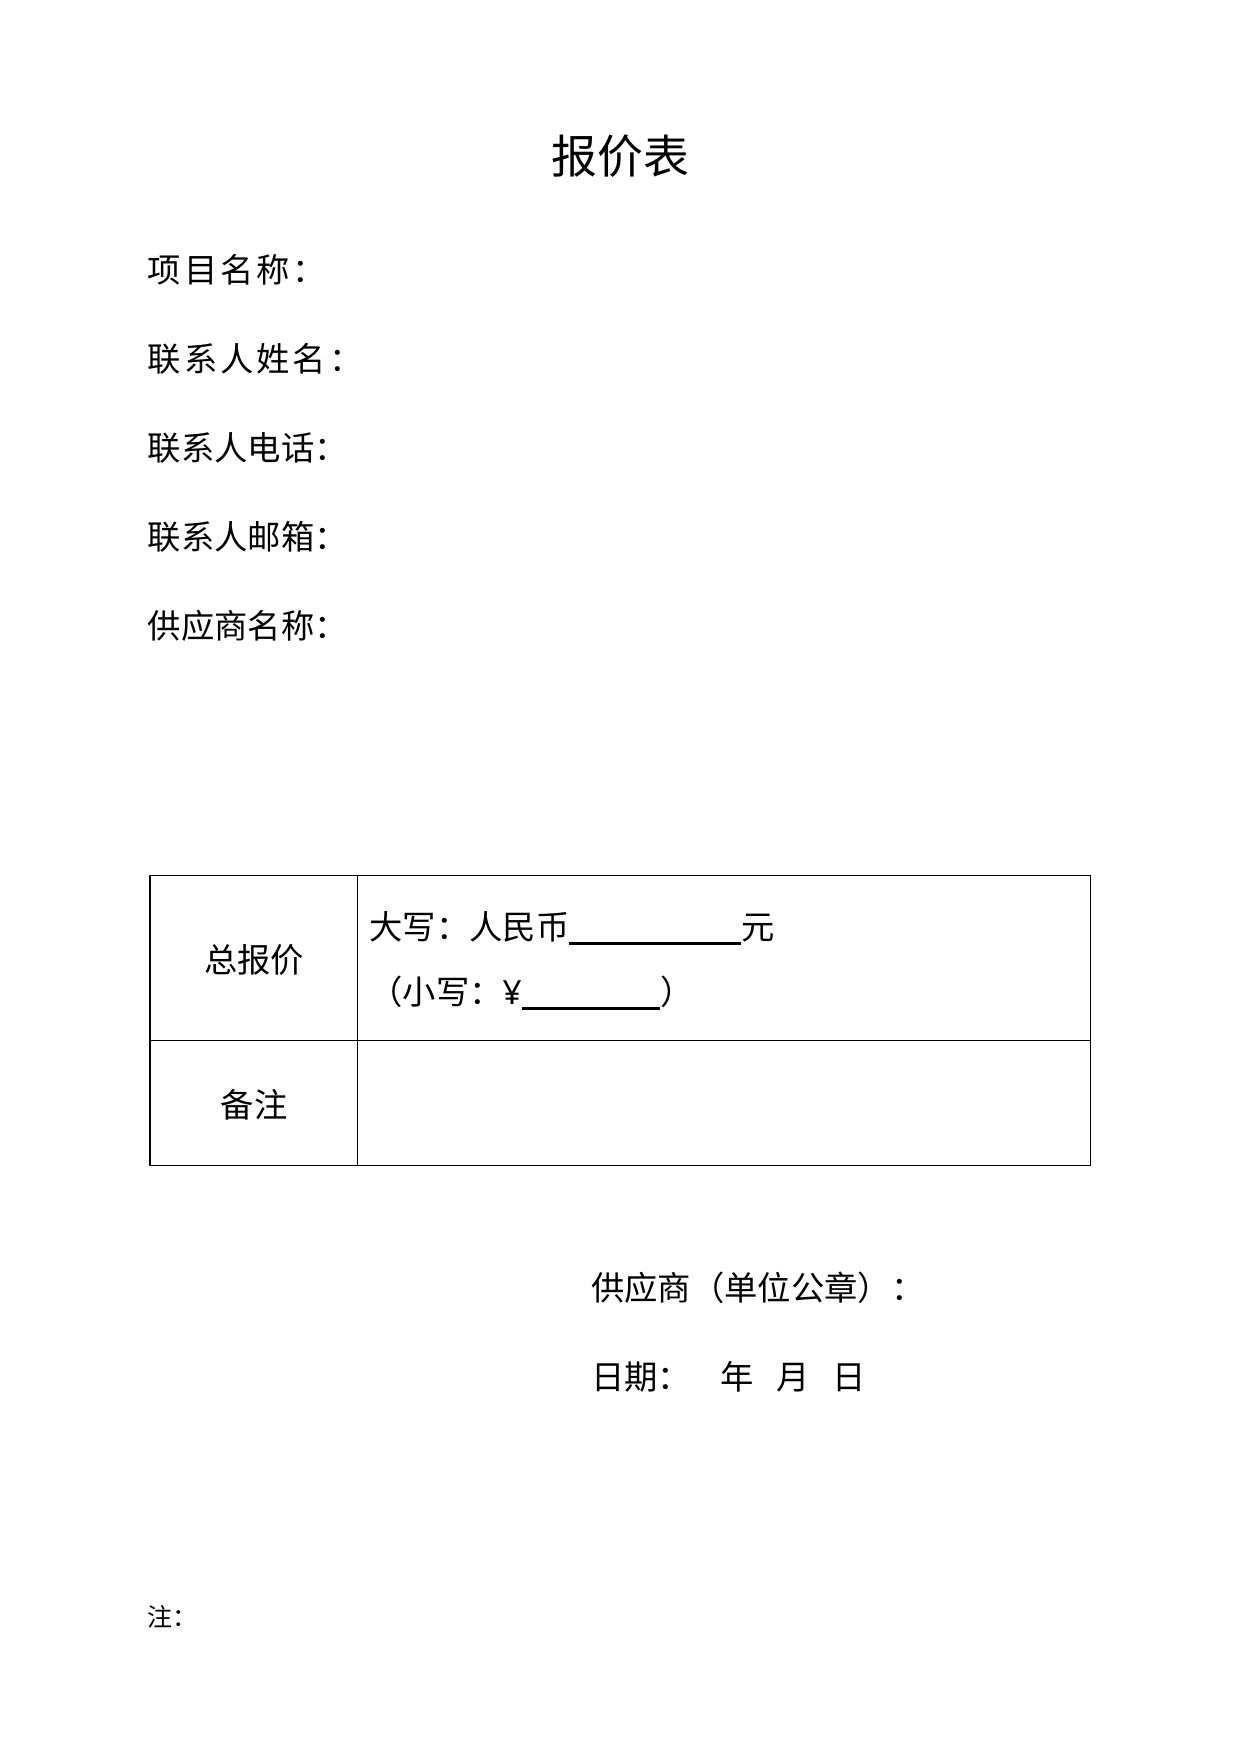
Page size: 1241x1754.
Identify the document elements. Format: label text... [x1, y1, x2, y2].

table_header 大写：人民币 元 （小写：¥ ） [358, 876, 1090, 1039]
text 供应商名称： [148, 591, 1092, 656]
text 报价表 [148, 104, 1092, 202]
table_header 总报价 [151, 876, 357, 1039]
text 联系人邮箱： [148, 502, 1092, 567]
text 日期： 年 月 日 [591, 1342, 1092, 1407]
table_cell 备注 [151, 1041, 357, 1164]
text 供应商（单位公章）： [591, 1253, 1092, 1318]
text 注： [148, 1583, 1092, 1648]
text 项目名称： [148, 235, 1092, 300]
table_cell [358, 1041, 1090, 1164]
text 联系人电话： [148, 413, 1092, 478]
text 联系人姓名： [148, 324, 1092, 389]
